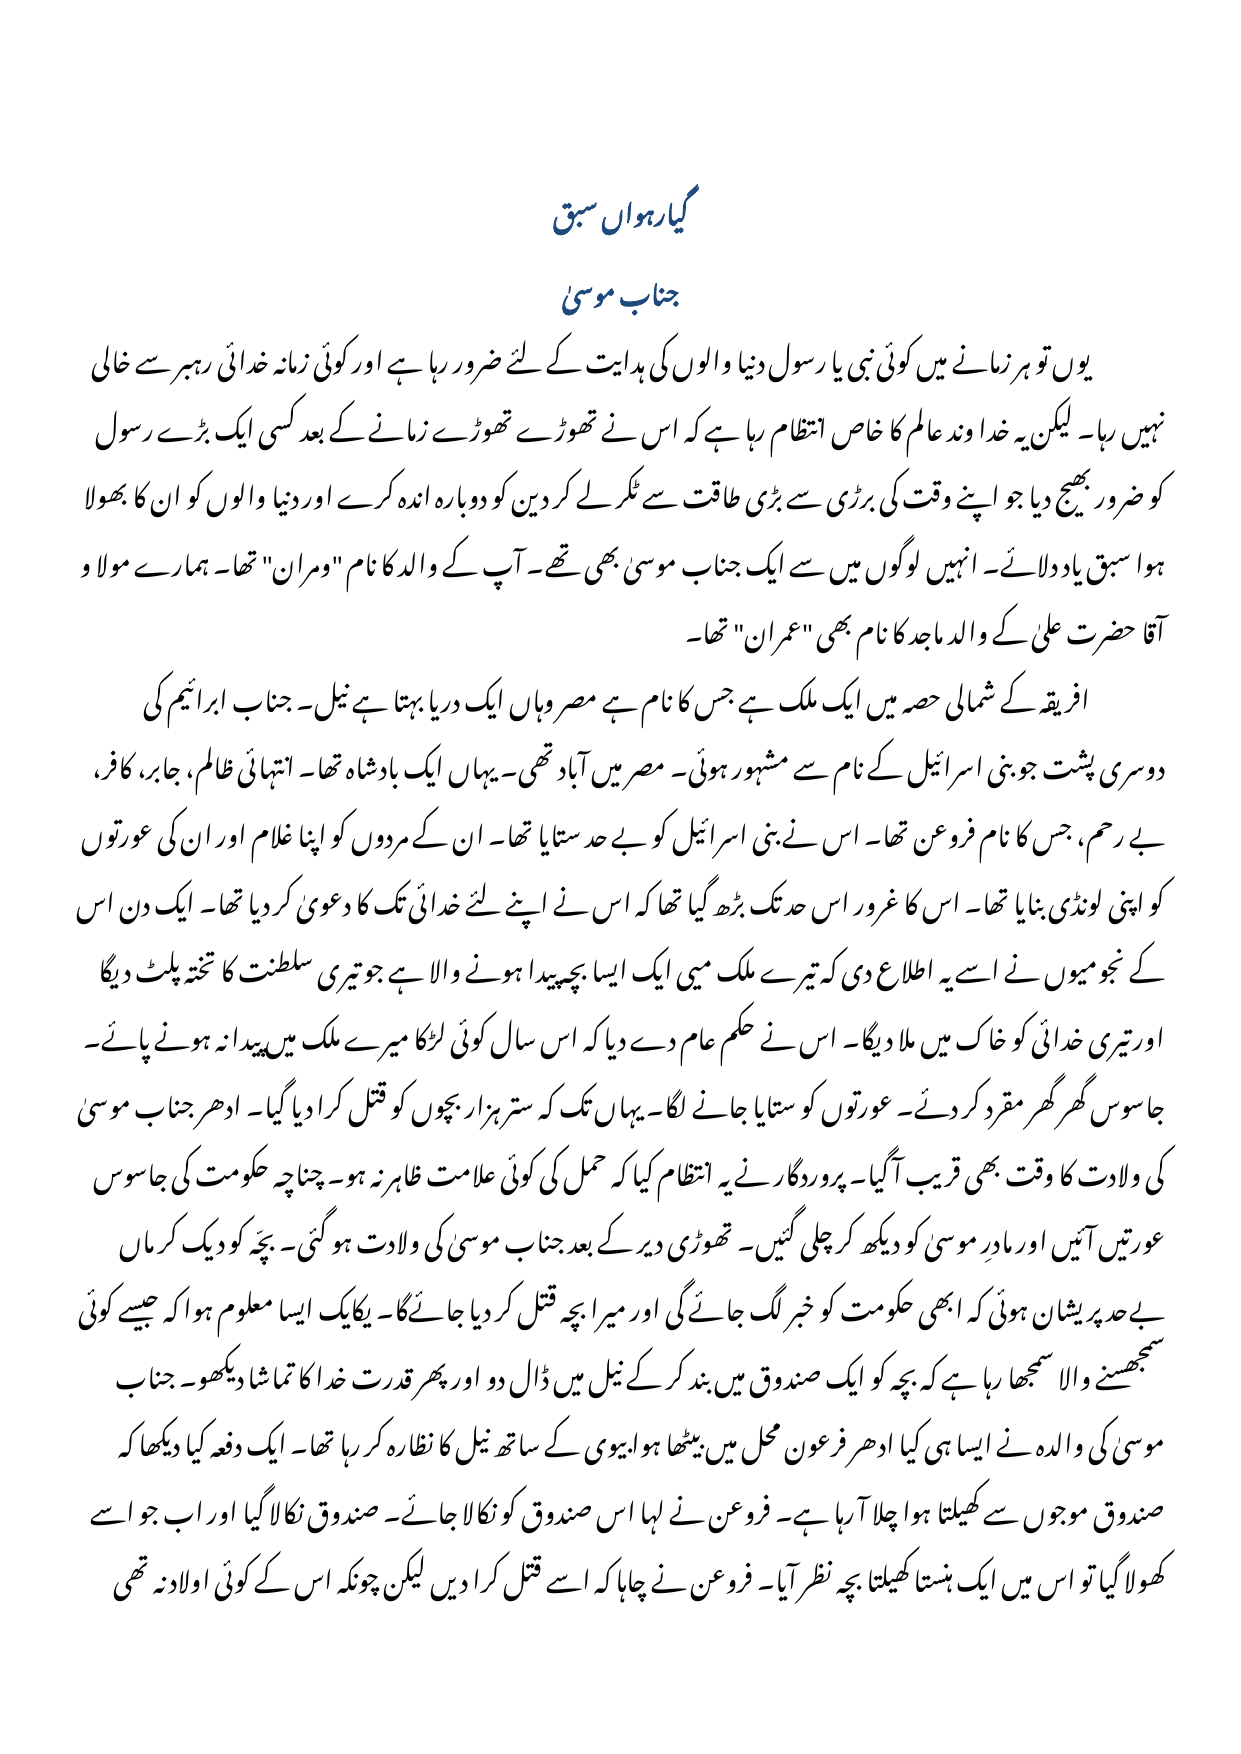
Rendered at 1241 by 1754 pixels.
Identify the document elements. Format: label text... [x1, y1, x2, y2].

text یوں تو ہر زمانے میں کوئی نبی یا رسول دنیا والوں کی ہدایت کے لئے ضرور رہا ہے اور کوئی زمانہ خدائی رہبر سے خالی نہیں رہا۔ لیکن یہ خدا وند عالم کا خاص انتظام رہا ہے کہ اس نے تھوڑے تھوڑے زمانے کے بعد کسی ایک بڑے رسول کو ضرور بھیج دیا جو اپنے وقت کی برڑی سے بڑی طاقت سے ٹکر لے کر دین کو دوبارہ اندہ کرے اور دنیا والوں کو ان کا بھولا ہوا سبق یاد دلائے۔ انہيں لوگوں ميں سے ايک جناب موسیٰ بھی تھے۔ آپ کے والد کا نام "ومران" تھا۔ ہمارے مولا و آقا حضرت علیٰ کے والد ماجد کا نام بھی "عمران" تھا۔ [75, 322, 1165, 660]
subtitle جناب موسیٰ [75, 254, 1165, 322]
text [75, 660, 1165, 1608]
subtitle گیارہواں سبق [75, 174, 1165, 242]
